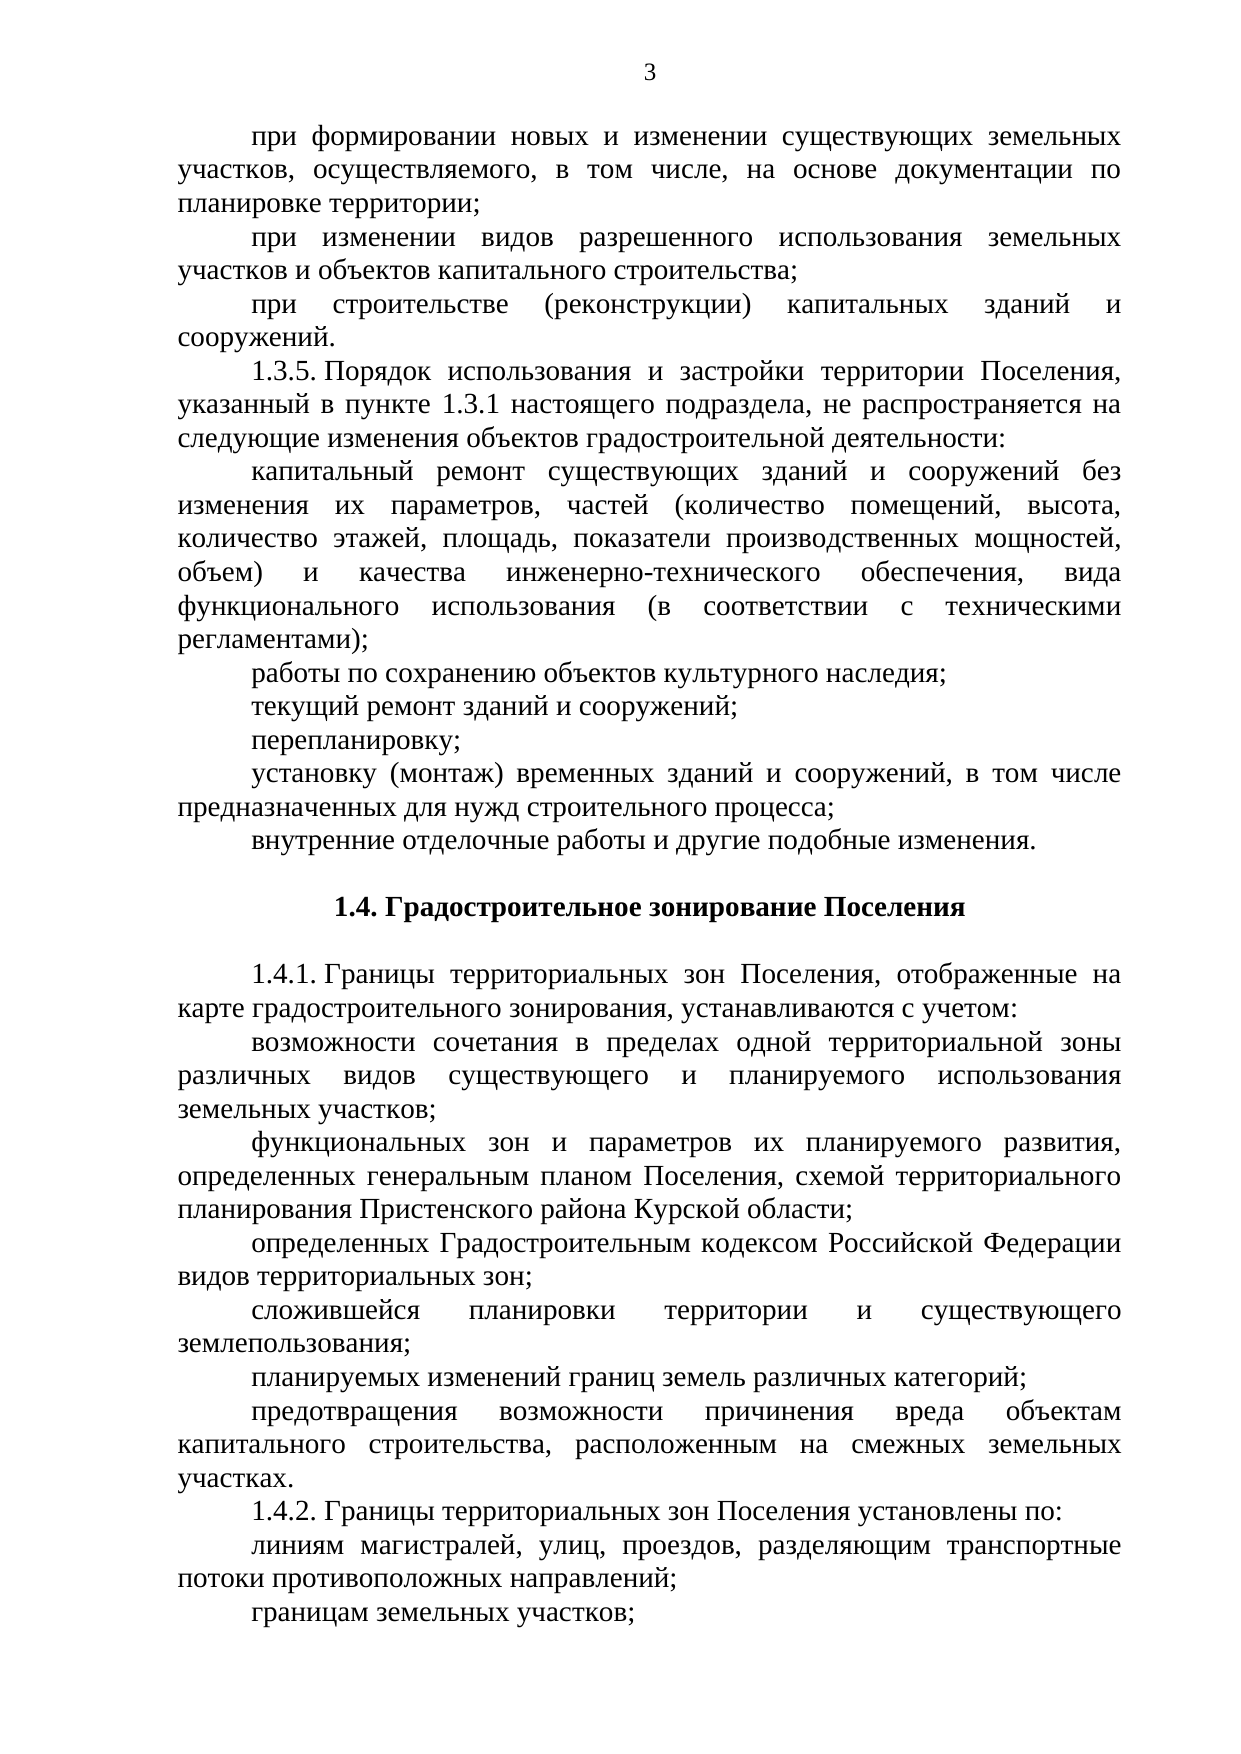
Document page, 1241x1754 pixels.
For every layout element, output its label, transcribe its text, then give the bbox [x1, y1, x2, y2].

text функциональных зон и параметров их планируемого развития, определенных генеральным планом Поселения, схемой территориального планирования Пристенского района Курской области; [177, 1124, 1122, 1225]
text 1.4.1. Границы территориальных зон Поселения, отображенные на карте градостроительного зонирования, устанавливаются с учетом: [177, 957, 1122, 1024]
text 1.3.5. Порядок использования и застройки территории Поселения, указанный в пункте 1.3.1 настоящего подраздела, не распространяется на следующие изменения объектов градостроительной деятельности: [177, 353, 1122, 453]
text возможности сочетания в пределах одной территориальной зоны различных видов существующего и планируемого использования земельных участков; [177, 1024, 1122, 1124]
text сложившейся планировки территории и существующего землепользования; [177, 1292, 1122, 1359]
text границам земельных участков; [177, 1594, 1122, 1627]
text при строительстве (реконструкции) капитальных зданий и сооружений. [177, 286, 1122, 353]
text установку (монтаж) временных зданий и сооружений, в том числе предназначенных для нужд строительного процесса; [177, 755, 1122, 822]
text работы по сохранению объектов культурного наследия; [177, 655, 1122, 688]
text 1.4. Градостроительное зонирование Поселения [177, 889, 1122, 923]
text перепланировку; [177, 722, 1122, 755]
text планируемых изменений границ земель различных категорий; [177, 1359, 1122, 1393]
text при формировании новых и изменении существующих земельных участков, осуществляемого, в том числе, на основе документации по планировке территории; [177, 118, 1122, 219]
text определенных Градостроительным кодексом Российской Федерации видов территориальных зон; [177, 1225, 1122, 1292]
text линиям магистралей, улиц, проездов, разделяющим транспортные потоки противоположных направлений; [177, 1527, 1122, 1594]
text 1.4.2. Границы территориальных зон Поселения установлены по: [177, 1493, 1122, 1527]
text предотвращения возможности причинения вреда объектам капитального строительства, расположенным на смежных земельных участках. [177, 1393, 1122, 1493]
text текущий ремонт зданий и сооружений; [177, 688, 1122, 722]
text капитальный ремонт существующих зданий и сооружений без изменения их параметров, частей (количество помещений, высота, количество этажей, площадь, показатели производственных мощностей, объем) и качества инженерно-технического обеспечения, вида функционального использования (в соответствии с техническими регламентами); [177, 453, 1122, 655]
text внутренние отделочные работы и другие подобные изменения. [177, 822, 1122, 856]
text при изменении видов разрешенного использования земельных участков и объектов капитального строительства; [177, 219, 1122, 286]
